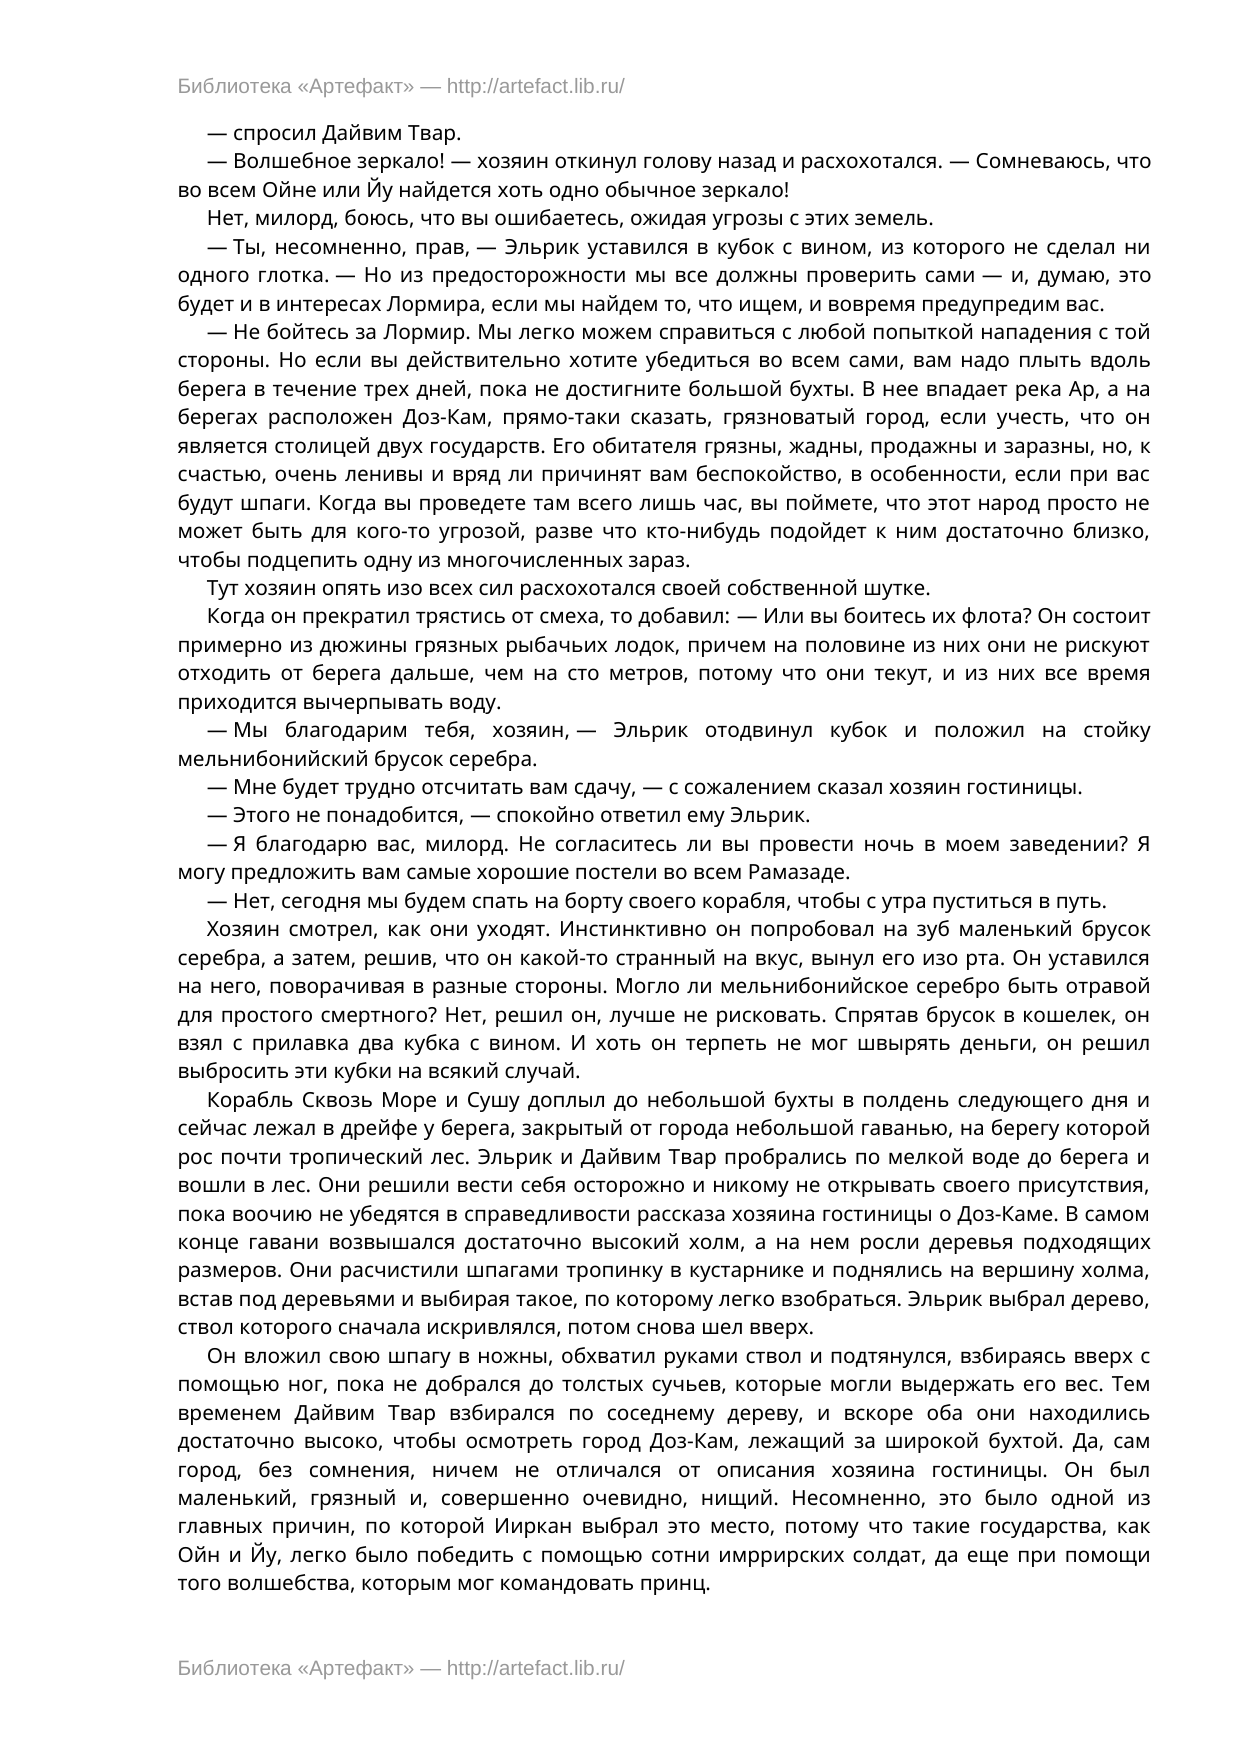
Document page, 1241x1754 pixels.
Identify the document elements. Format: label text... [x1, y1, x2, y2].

text — Я благодарю вас, милорд. Не согласитесь ли вы провести ночь в моем заведении? Я могу предложить вам самые хорошие постели во всем Рамазаде. [177, 829, 1152, 886]
text Тут хозяин опять изо всех сил расхохотался своей собственной шутке. [177, 573, 1152, 602]
text — Ты, несомненно, прав, — Эльрик уставился в кубок с вином, из которого не сделал ни одного глотка. — Но из предосторожности мы все должны проверить сами — и, думаю, это будет и в интересах Лормира, если мы найдем то, что ищем, и вовремя предупредим вас. [177, 232, 1152, 317]
text — Этого не понадобится, — спокойно ответил ему Эльрик. [177, 801, 1152, 829]
text Когда он прекратил трястись от смеха, то добавил: — Или вы боитесь их флота? Он состоит примерно из дюжины грязных рыбачьих лодок, причем на половине из них они не рискуют отходить от берега дальше, чем на сто метров, потому что они текут, и из них все время приходится вычерпывать воду. [177, 602, 1152, 715]
text Корабль Сквозь Море и Сушу доплыл до небольшой бухты в полдень следующего дня и сейчас лежал в дрейфе у берега, закрытый от города небольшой гаванью, на берегу которой рос почти тропический лес. Эльрик и Дайвим Твар пробрались по мелкой воде до берега и вошли в лес. Они решили вести себя осторожно и никому не открывать своего присутствия, пока воочию не убедятся в справедливости рассказа хозяина гостиницы о Доз-Каме. В самом конце гавани возвышался достаточно высокий холм, а на нем росли деревья подходящих размеров. Они расчистили шпагами тропинку в кустарнике и поднялись на вершину холма, встав под деревьями и выбирая такое, по которому легко взобраться. Эльрик выбрал дерево, ствол которого сначала искривлялся, потом снова шел вверх. [177, 1085, 1152, 1341]
text — Не бойтесь за Лормир. Мы легко можем справиться с любой попыткой нападения с той стороны. Но если вы действительно хотите убедиться во всем сами, вам надо плыть вдоль берега в течение трех дней, пока не достигните большой бухты. В нее впадает река Ар, а на берегах расположен Доз-Кам, прямо-таки сказать, грязноватый город, если учесть, что он является столицей двух государств. Его обитателя грязны, жадны, продажны и заразны, но, к счастью, очень ленивы и вряд ли причинят вам беспокойство, в особенности, если при вас будут шпаги. Когда вы проведете там всего лишь час, вы поймете, что этот народ просто не может быть для кого-то угрозой, разве что кто-нибудь подойдет к ним достаточно близко, чтобы подцепить одну из многочисленных зараз. [177, 317, 1152, 573]
text — Нет, сегодня мы будем спать на борту своего корабля, чтобы с утра пуститься в путь. [177, 886, 1152, 914]
text — Мы благодарим тебя, хозяин, — Эльрик отодвинул кубок и положил на стойку мельнибонийский брусок серебра. [177, 715, 1152, 772]
text — Волшебное зеркало! — хозяин откинул голову назад и расхохотался. — Сомневаюсь, что во всем Ойне или Йу найдется хоть одно обычное зеркало! [177, 147, 1152, 203]
text Он вложил свою шпагу в ножны, обхватил руками ствол и подтянулся, взбираясь вверх с помощью ног, пока не добрался до толстых сучьев, которые могли выдержать его вес. Тем временем Дайвим Твар взбирался по соседнему дереву, и вскоре оба они находились достаточно высоко, чтобы осмотреть город Доз-Кам, лежащий за широкой бухтой. Да, сам город, без сомнения, ничем не отличался от описания хозяина гостиницы. Он был маленький, грязный и, совершенно очевидно, нищий. Несомненно, это было одной из главных причин, по которой Ииркан выбрал это место, потому что такие государства, как Ойн и Йу, легко было победить с помощью сотни имррирских солдат, да еще при помощи того волшебства, которым мог командовать принц. [177, 1341, 1152, 1597]
text Нет, милорд, боюсь, что вы ошибаетесь, ожидая угрозы с этих земель. [177, 203, 1152, 232]
text Хозяин смотрел, как они уходят. Инстинктивно он попробовал на зуб маленький брусок серебра, а затем, решив, что он какой-то странный на вкус, вынул его изо рта. Он уставился на него, поворачивая в разные стороны. Могло ли мельнибонийское серебро быть отравой для простого смертного? Нет, решил он, лучше не рисковать. Спрятав брусок в кошелек, он взял с прилавка два кубка с вином. И хоть он терпеть не мог швырять деньги, он решил выбросить эти кубки на всякий случай. [177, 914, 1152, 1085]
text — Мне будет трудно отсчитать вам сдачу, — с сожалением сказал хозяин гостиницы. [177, 772, 1152, 801]
text — спросил Дайвим Твар. [177, 118, 1152, 147]
